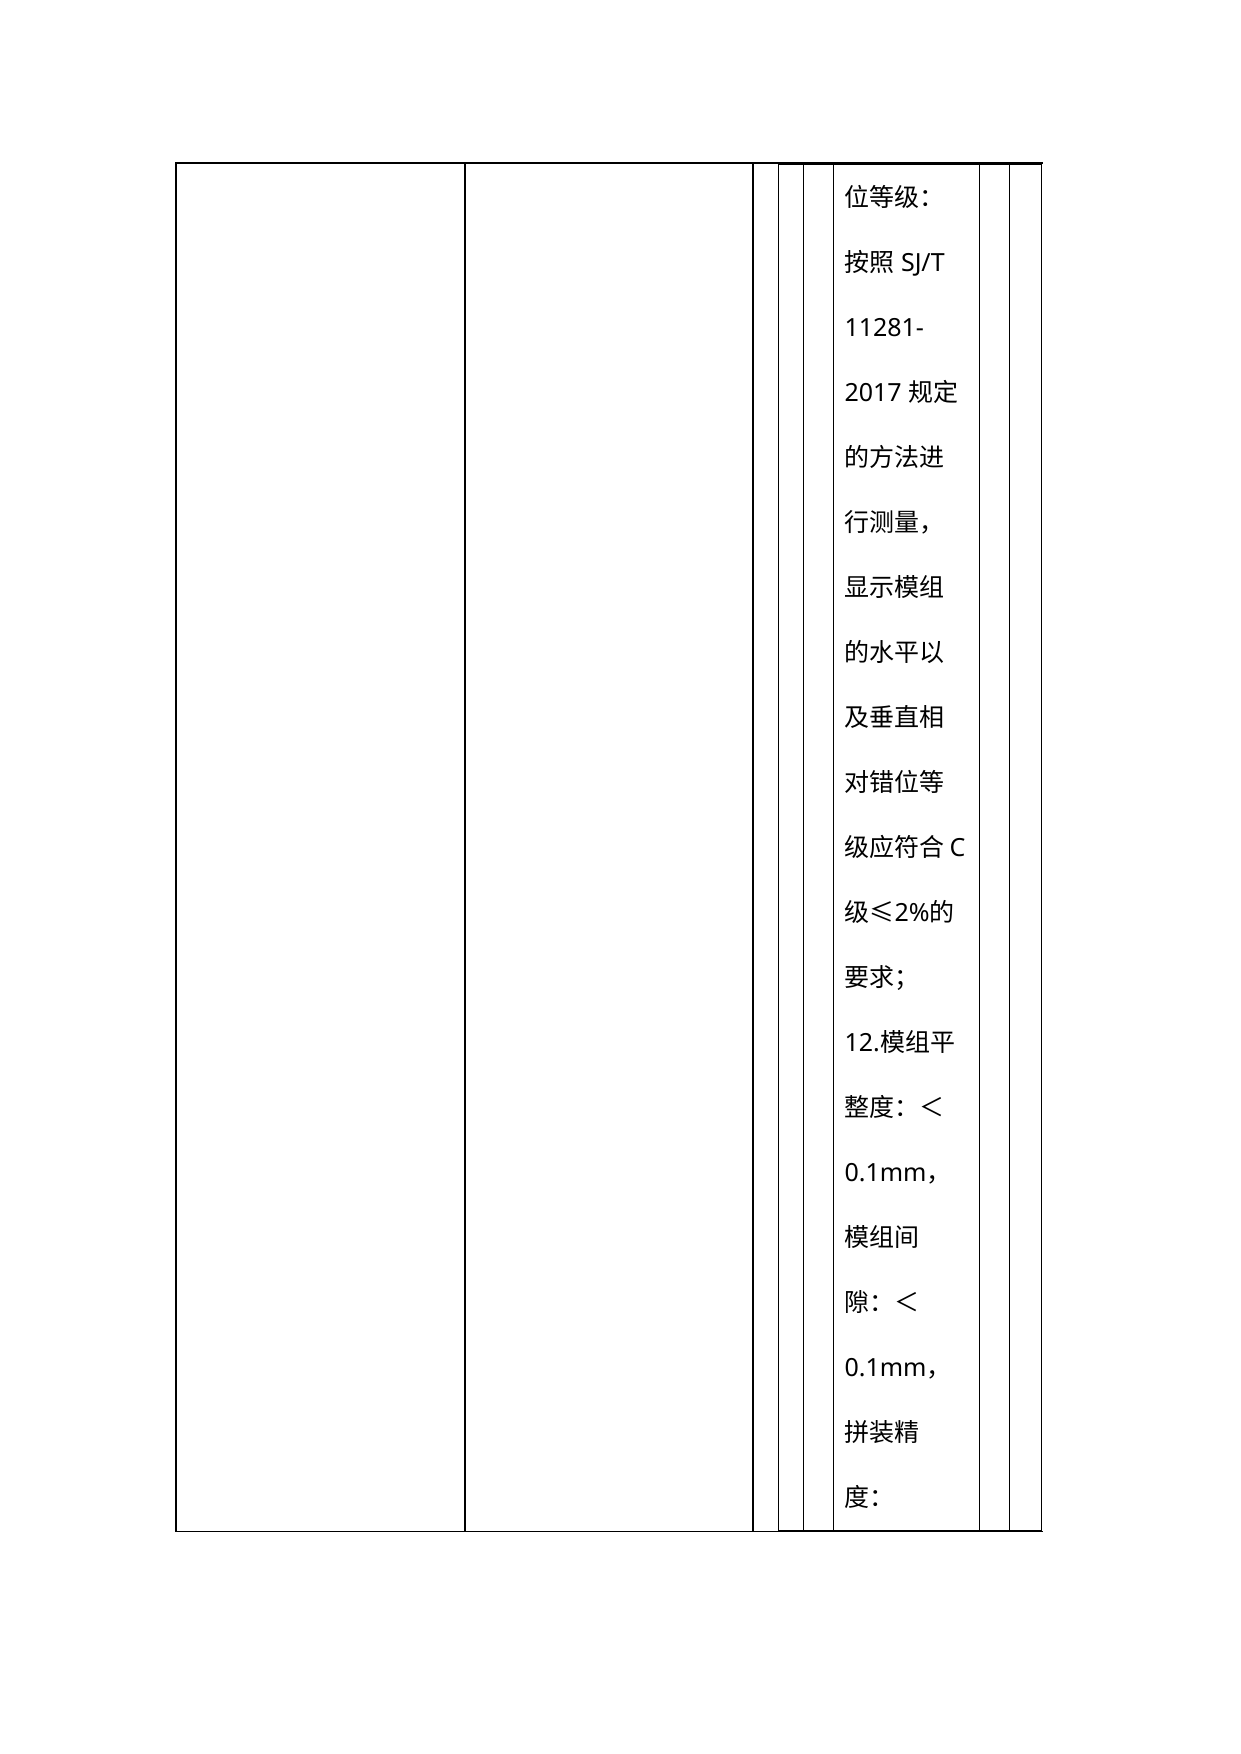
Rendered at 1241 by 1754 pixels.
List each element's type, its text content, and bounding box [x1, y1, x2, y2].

table_cell [1010, 165, 1041, 1530]
table_cell [804, 165, 833, 1530]
table_cell 1 [177, 164, 464, 1531]
table_cell [779, 165, 803, 1530]
table_cell ★ [466, 164, 752, 1531]
table_cell [754, 164, 778, 1531]
table_cell [980, 165, 1009, 1530]
table_cell [834, 165, 979, 1530]
